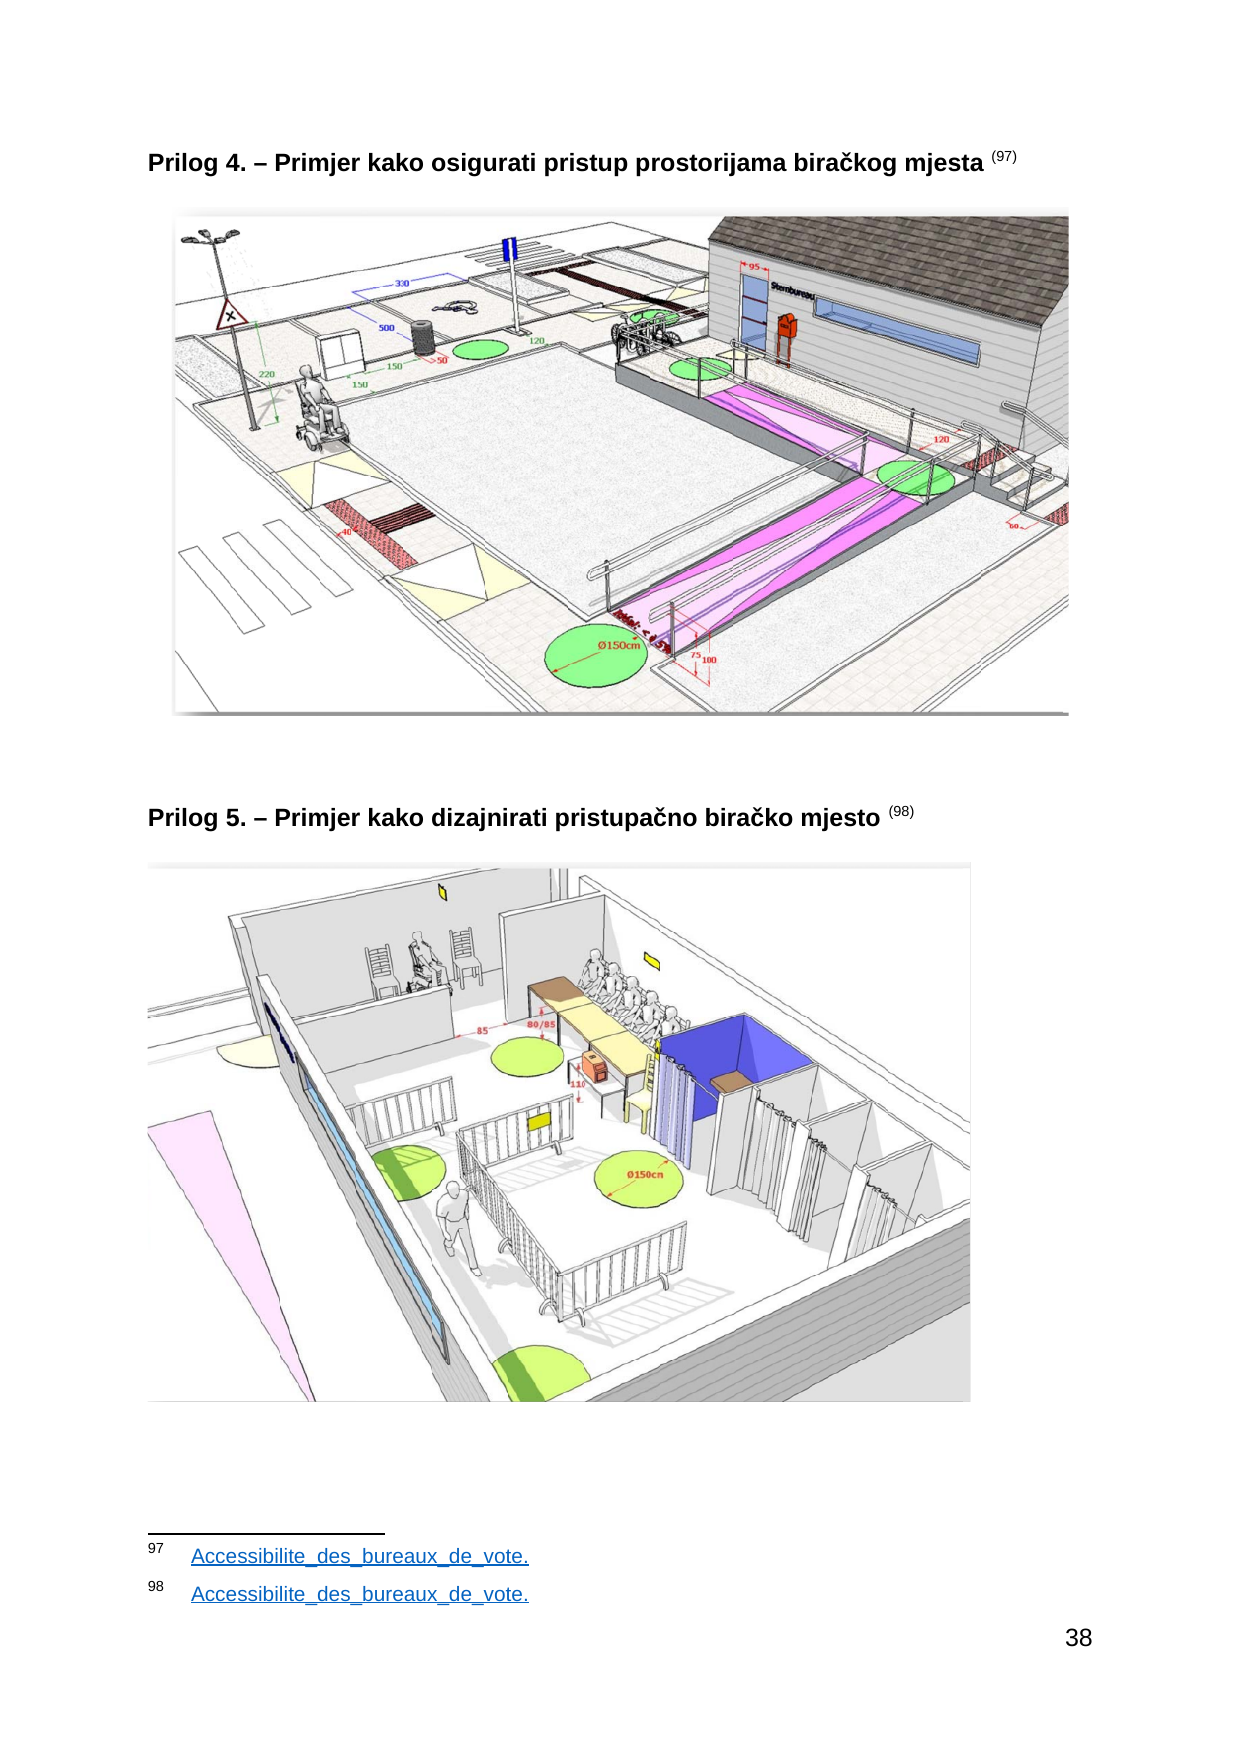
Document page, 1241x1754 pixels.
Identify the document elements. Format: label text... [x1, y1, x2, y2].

picture [171, 207, 1069, 716]
picture [147, 862, 971, 1402]
subtitle Prilog 5. – Primjer kako dizajnirati pristupačno biračko mjesto () [148, 803, 1092, 831]
subtitle Prilog 4. – Primjer kako osigurati pristup prostorijama biračkog mjesta () [148, 148, 1092, 176]
